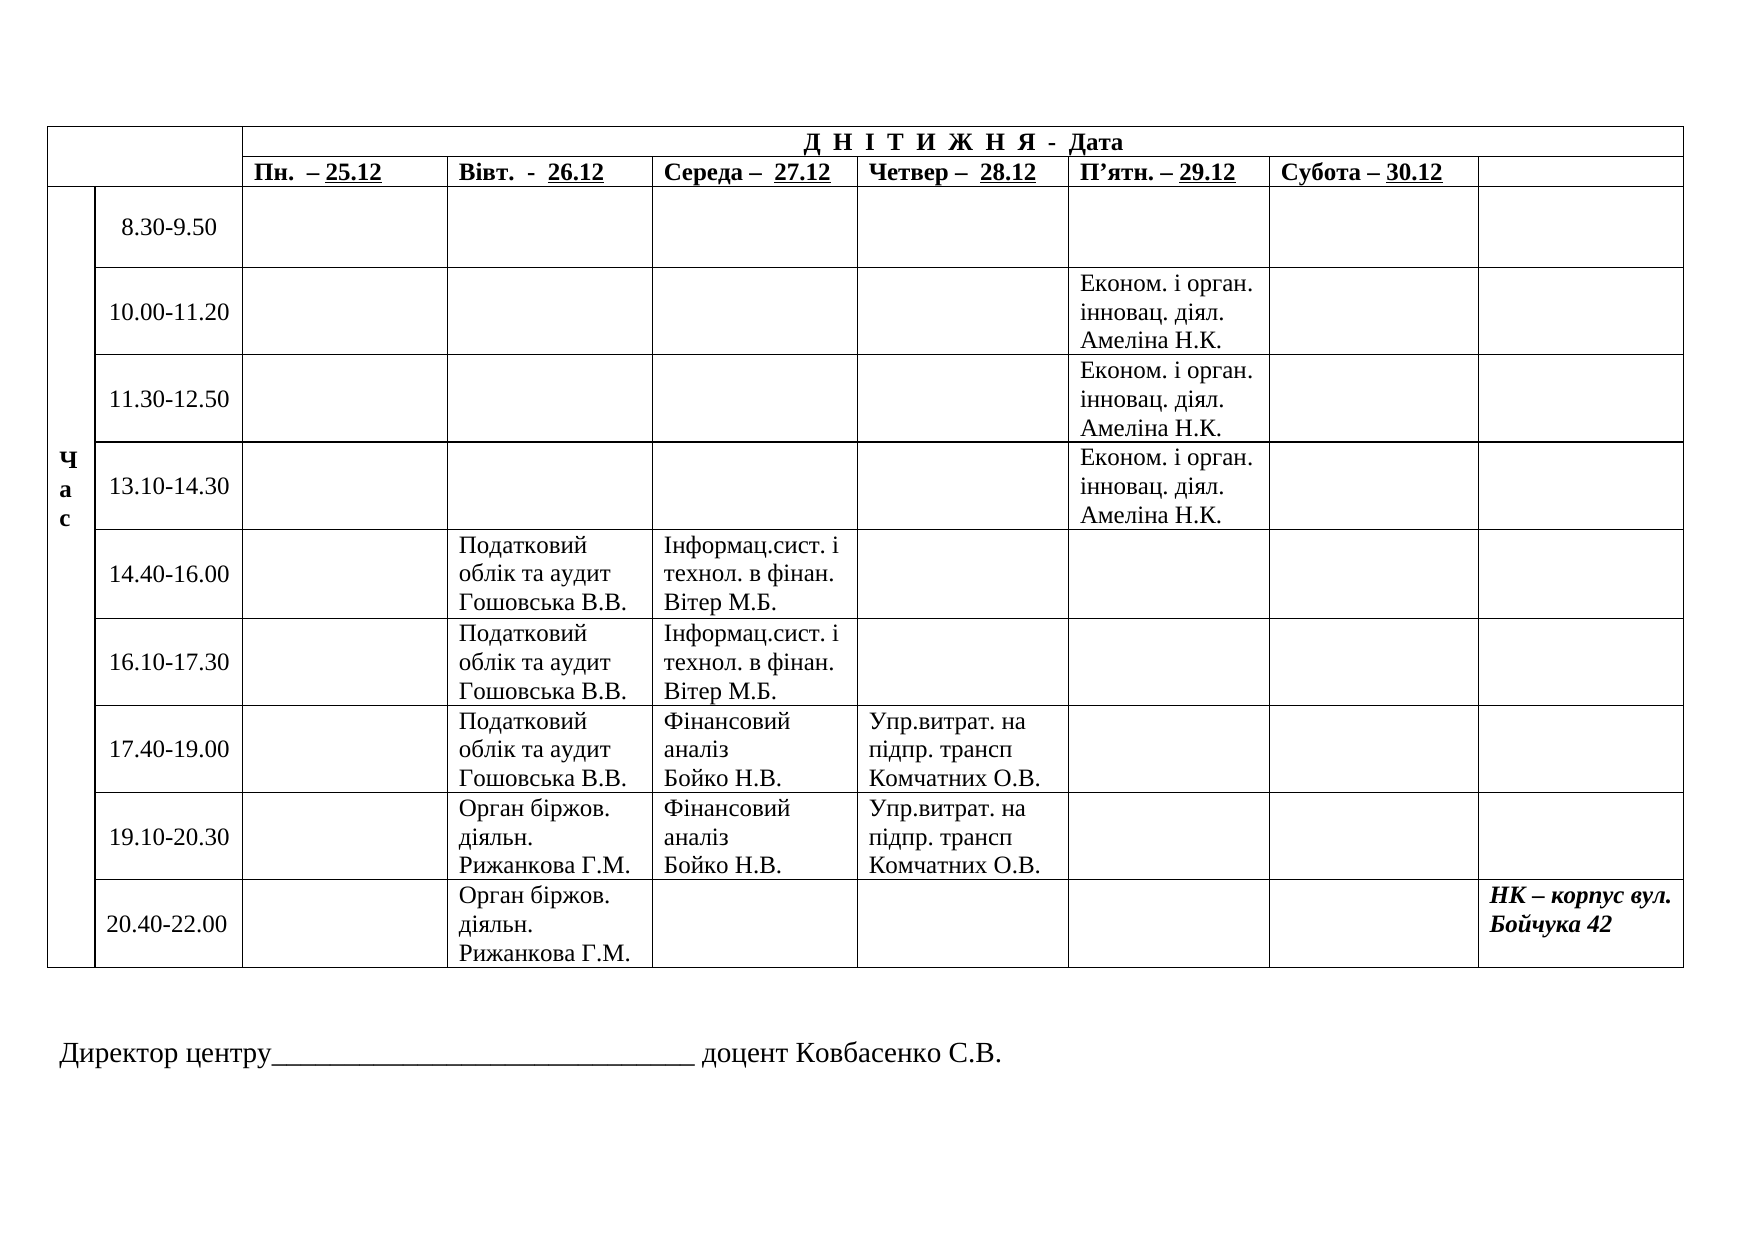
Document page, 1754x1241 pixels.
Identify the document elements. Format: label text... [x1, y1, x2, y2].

table_cell 19.10-20.30 [96, 793, 242, 879]
table_cell [1270, 706, 1478, 792]
table_cell [1479, 793, 1683, 879]
table_cell [243, 187, 447, 267]
table_cell [243, 706, 447, 792]
table_cell [653, 187, 857, 267]
table_cell [243, 443, 447, 529]
table_cell [1270, 355, 1478, 441]
table_cell [1270, 530, 1478, 617]
table_cell [243, 268, 447, 354]
table_cell [1069, 187, 1269, 267]
table_cell Податковий облік та аудит Гошовська В.В. [448, 530, 652, 617]
table_cell 17.40-19.00 [96, 706, 242, 792]
table_cell [1069, 880, 1269, 967]
table_cell [243, 355, 447, 441]
table_cell Вівт. - 26.12 [448, 157, 652, 186]
table_cell Економ. і орган. інновац. діял. Амеліна Н.К. [1069, 355, 1269, 441]
table_cell [1069, 619, 1269, 705]
table_cell 8.30-9.50 [96, 187, 242, 267]
table_cell 16.10-17.30 [96, 619, 242, 705]
table_cell [858, 443, 1068, 529]
table_cell [243, 793, 447, 879]
table_cell 10.00-11.20 [96, 268, 242, 354]
table_cell [858, 187, 1068, 267]
table_cell 11.30-12.50 [96, 355, 242, 441]
table_cell [858, 619, 1068, 705]
table_cell Четвер – 28.12 [858, 157, 1068, 186]
table_cell [653, 443, 857, 529]
table_cell [858, 355, 1068, 441]
table_cell НК – корпус вул. Бойчука 42 [1479, 880, 1683, 967]
table_cell [1069, 706, 1269, 792]
table_cell [1479, 443, 1683, 529]
table_cell Інформац.сист. і технол. в фінан. Вітер М.Б. [653, 530, 857, 617]
table_cell Фінансовий аналіз Бойко Н.В. [653, 793, 857, 879]
table_cell Ч а с [48, 187, 94, 967]
table_cell [243, 530, 447, 617]
table_cell Інформац.сист. і технол. в фінан. Вітер М.Б. [653, 619, 857, 705]
table_cell [858, 530, 1068, 617]
table_cell [243, 880, 447, 967]
text Директор центру_____________________________ доцент Ковбасенко С.В. [59, 1035, 1695, 1068]
table_cell 13.10-14.30 [96, 443, 242, 529]
table_cell [1479, 619, 1683, 705]
table_cell [1479, 268, 1683, 354]
table_cell [653, 880, 857, 967]
table_cell Податковий облік та аудит Гошовська В.В. [448, 619, 652, 705]
table_cell Орган біржов. діяльн. Рижанкова Г.М. [448, 793, 652, 879]
table_cell [1270, 187, 1478, 267]
table_header Д Н І Т И Ж Н Я - Дата [243, 127, 1683, 156]
table_cell [243, 619, 447, 705]
table_cell Упр.витрат. на підпр. трансп Комчатних О.В. [858, 706, 1068, 792]
table_header [48, 127, 242, 186]
table_cell [653, 268, 857, 354]
table_cell Середа – 27.12 [653, 157, 857, 186]
table_cell [1479, 530, 1683, 617]
table_cell [858, 880, 1068, 967]
table_cell [1479, 187, 1683, 267]
table_cell [448, 443, 652, 529]
table_cell 20.40-22.00 [96, 880, 242, 967]
table_cell Економ. і орган. інновац. діял. Амеліна Н.К. [1069, 443, 1269, 529]
table_cell [448, 355, 652, 441]
table_cell [1270, 880, 1478, 967]
table_cell [1270, 619, 1478, 705]
table_cell [1069, 530, 1269, 617]
table_cell [448, 187, 652, 267]
table_cell Орган біржов. діяльн. Рижанкова Г.М. [448, 880, 652, 967]
table_cell [653, 355, 857, 441]
table_cell Фінансовий аналіз Бойко Н.В. [653, 706, 857, 792]
table_cell [1270, 268, 1478, 354]
table_cell [1479, 706, 1683, 792]
table_cell [858, 268, 1068, 354]
table_cell 14.40-16.00 [96, 530, 242, 617]
table_cell П’ятн. – 29.12 [1069, 157, 1269, 186]
table_cell Субота – 30.12 [1270, 157, 1478, 186]
table_cell [1270, 443, 1478, 529]
table_cell Економ. і орган. інновац. діял. Амеліна Н.К. [1069, 268, 1269, 354]
table_cell [1479, 355, 1683, 441]
table_cell Пн. – 25.12 [243, 157, 447, 186]
table_cell [1479, 157, 1683, 186]
table_cell Упр.витрат. на підпр. трансп Комчатних О.В. [858, 793, 1068, 879]
table_cell Податковий облік та аудит Гошовська В.В. [448, 706, 652, 792]
table_cell [1069, 793, 1269, 879]
table_cell [1270, 793, 1478, 879]
table_cell [448, 268, 652, 354]
